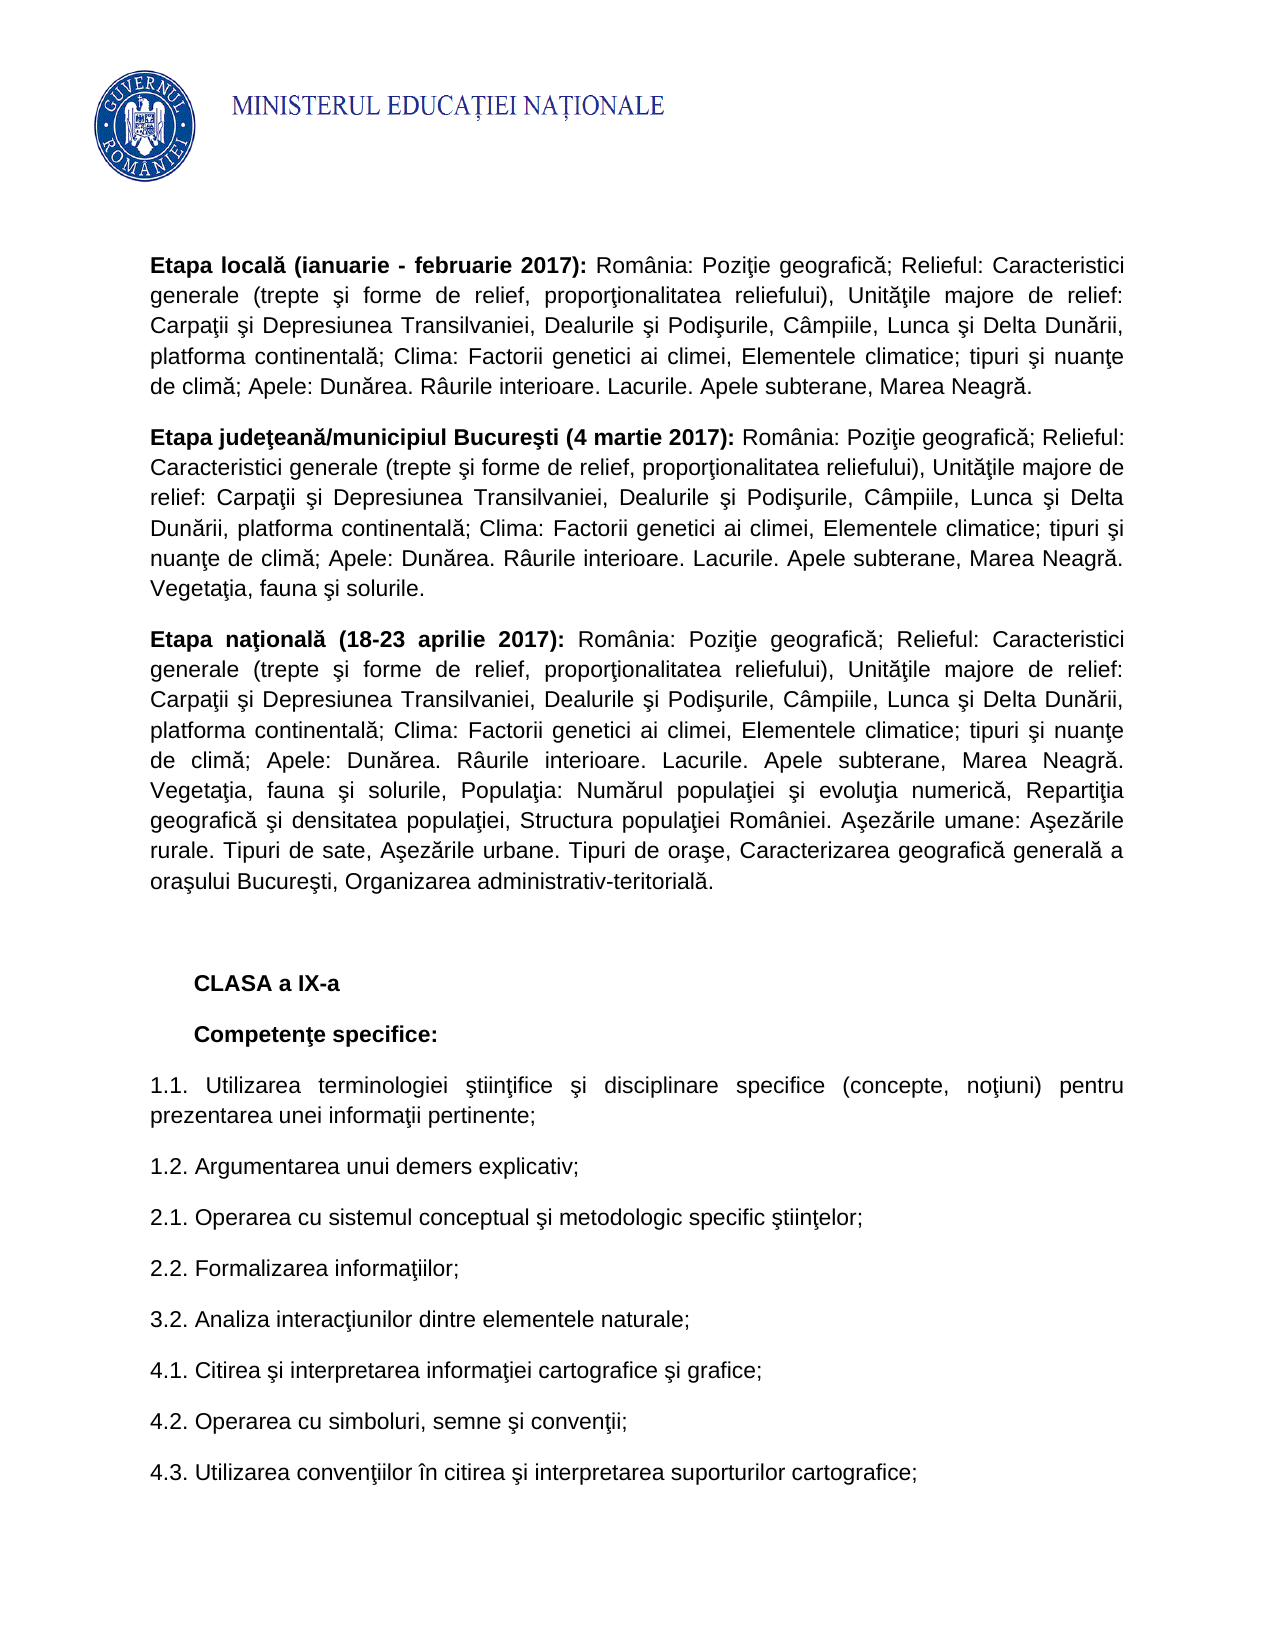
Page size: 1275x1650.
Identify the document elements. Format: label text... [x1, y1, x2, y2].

text 4.1. Citirea şi interpretarea informaţiei cartografice şi grafice; [150, 1357, 1125, 1384]
text Etapa locală (ianuarie - februarie 2017): România: Poziţie geografică; Relieful: Caracteristici generale (trepte şi forme de relief, proporţionalitatea reliefului), Unităţile majore de relief: Carpaţii şi Depresiunea Transilvaniei, Dealurile şi Podişurile, Câmpiile, Lunca şi Delta Dunării, platforma continentală; Clima: Factorii genetici ai climei, Elementele climatice; tipuri şi nuanţe de climă; Apele: Dunărea. Râurile interioare. Lacurile. Apele subterane, Marea Neagră. [150, 252, 1125, 399]
text 2.2. Formalizarea informaţiilor; [150, 1255, 1125, 1282]
text 4.3. Utilizarea convenţiilor în citirea şi interpretarea suporturilor cartografice; [150, 1459, 1125, 1486]
picture [84, 61, 666, 187]
text 4.2. Operarea cu simboluri, semne şi convenţii; [150, 1408, 1125, 1435]
text 2.1. Operarea cu sistemul conceptual şi metodologic specific ştiinţelor; [150, 1204, 1125, 1231]
text 3.2. Analiza interacţiunilor dintre elementele naturale; [150, 1306, 1125, 1333]
text Etapa judeţeană/municipiul Bucureşti (4 martie 2017): România: Poziţie geografică; Relieful: Caracteristici generale (trepte şi forme de relief, proporţionalitatea reliefului), Unităţile majore de relief: Carpaţii şi Depresiunea Transilvaniei, Dealurile şi Podişurile, Câmpiile, Lunca şi Delta Dunării, platforma continentală; Clima: Factorii genetici ai climei, Elementele climatice; tipuri şi nuanţe de climă; Apele: Dunărea. Râurile interioare. Lacurile. Apele subterane, Marea Neagră. Vegetaţia, fauna şi solurile. [150, 424, 1125, 601]
text Etapa naţională (18-23 aprilie 2017): România: Poziţie geografică; Relieful: Caracteristici generale (trepte şi forme de relief, proporţionalitatea reliefului), Unităţile majore de relief: Carpaţii şi Depresiunea Transilvaniei, Dealurile şi Podişurile, Câmpiile, Lunca şi Delta Dunării, platforma continentală; Clima: Factorii genetici ai climei, Elementele climatice; tipuri şi nuanţe de climă; Apele: Dunărea. Râurile interioare. Lacurile. Apele subterane, Marea Neagră. Vegetaţia, fauna şi solurile, Populaţia: Numărul populaţiei şi evoluţia numerică, Repartiţia geografică şi densitatea populaţiei, Structura populaţiei României. Aşezările umane: Aşezările rurale. Tipuri de sate, Aşezările urbane. Tipuri de oraşe, Caracterizarea geografică generală a oraşului Bucureşti, Organizarea administrativ-teritorială. [150, 626, 1125, 894]
text Competenţe specifice: [193, 1021, 1125, 1047]
text 1.1. Utilizarea terminologiei ştiinţifice şi disciplinare specifice (concepte, noţiuni) pentru prezentarea unei informaţii pertinente; [150, 1072, 1125, 1128]
text 1.2. Argumentarea unui demers explicativ; [150, 1153, 1125, 1179]
text CLASA a IX-a [193, 970, 1125, 996]
